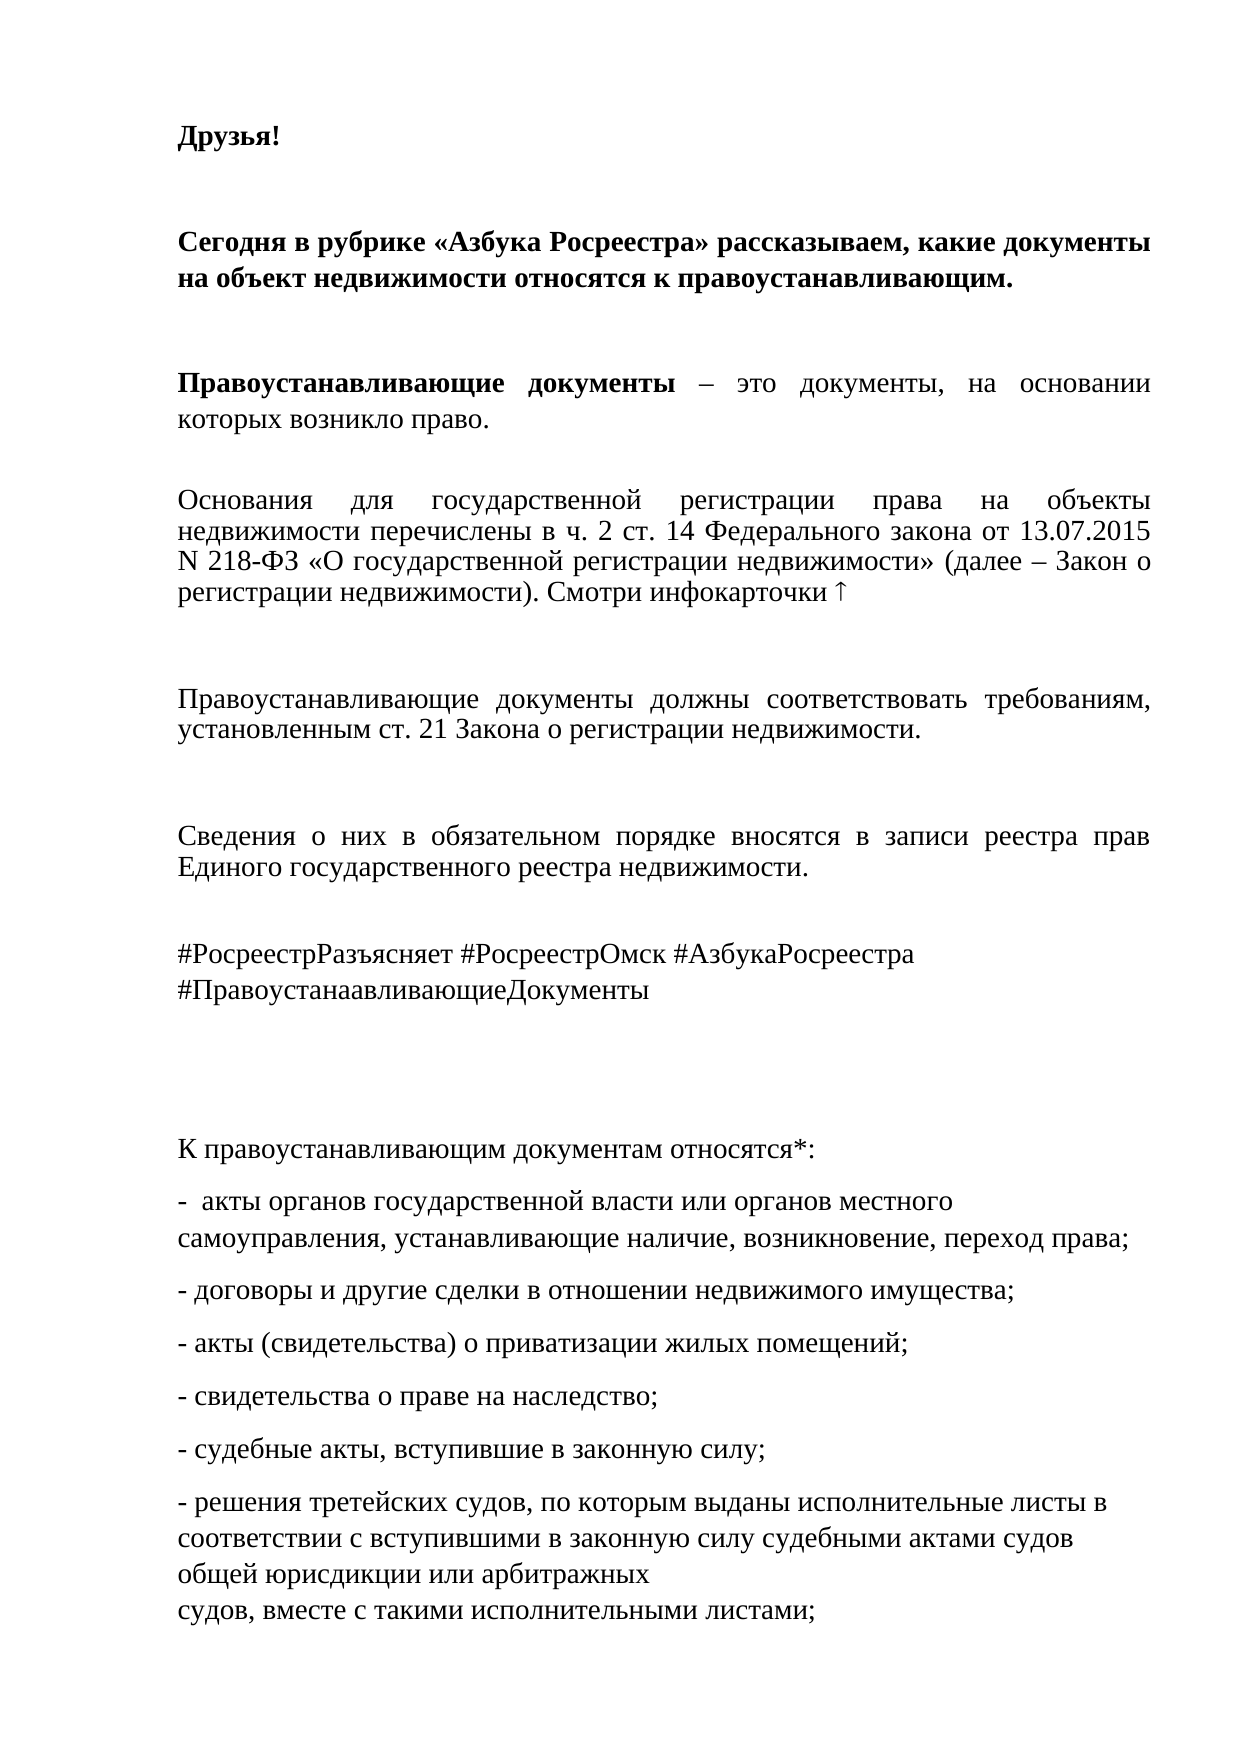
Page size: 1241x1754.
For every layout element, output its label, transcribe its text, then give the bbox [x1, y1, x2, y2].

text - свидетельства о праве на наследство; [177, 1378, 1152, 1412]
text - акты (свидетельства) о приватизации жилых помещений; [177, 1325, 1152, 1359]
text Сведения о них в обязательном порядке вносятся в записи реестра прав Единого государственного реестра недвижимости. [177, 821, 1152, 883]
text - судебные акты, вступившие в законную силу; [177, 1431, 1152, 1464]
text Правоустанавливающие документы должны соответствовать требованиям, установленным ст. 21 Закона о регистрации недвижимости. [177, 684, 1152, 745]
text #РосреестрРазъясняет #РосреестрОмск #АзбукаРосреестра #ПравоустанаавливающиеДокументы [177, 936, 1152, 1006]
text Правоустанавливающие документы – это документы, на основании которых возникло право. [177, 366, 1152, 435]
text Друзья! [177, 118, 1152, 152]
text - решения третейских судов, по которым выданы исполнительные листы в соответствии с вступившими в законную силу судебными актами судов общей юрисдикции или арбитражных судов, вместе с такими исполнительными листами; [177, 1484, 1152, 1626]
text - акты органов государственной власти или органов местного самоуправления, устанавливающие наличие, возникновение, переход права; [177, 1183, 1152, 1253]
text Основания для государственной регистрации права на объекты недвижимости перечислены в ч. 2 ст. 14 Федерального закона от 13.07.2015 N 218-ФЗ «О государственной регистрации недвижимости» (далее – Закон о регистрации недвижимости). Смотри инфокарточки [177, 485, 1152, 608]
text Сегодня в рубрике «Азбука Росреестра» рассказываем, какие документы на объект недвижимости относятся к правоустанавливающим. [177, 224, 1152, 293]
text К правоустанавливающим документам относятся*: [177, 1131, 1152, 1164]
text - договоры и другие сделки в отношении недвижимого имущества; [177, 1272, 1152, 1306]
